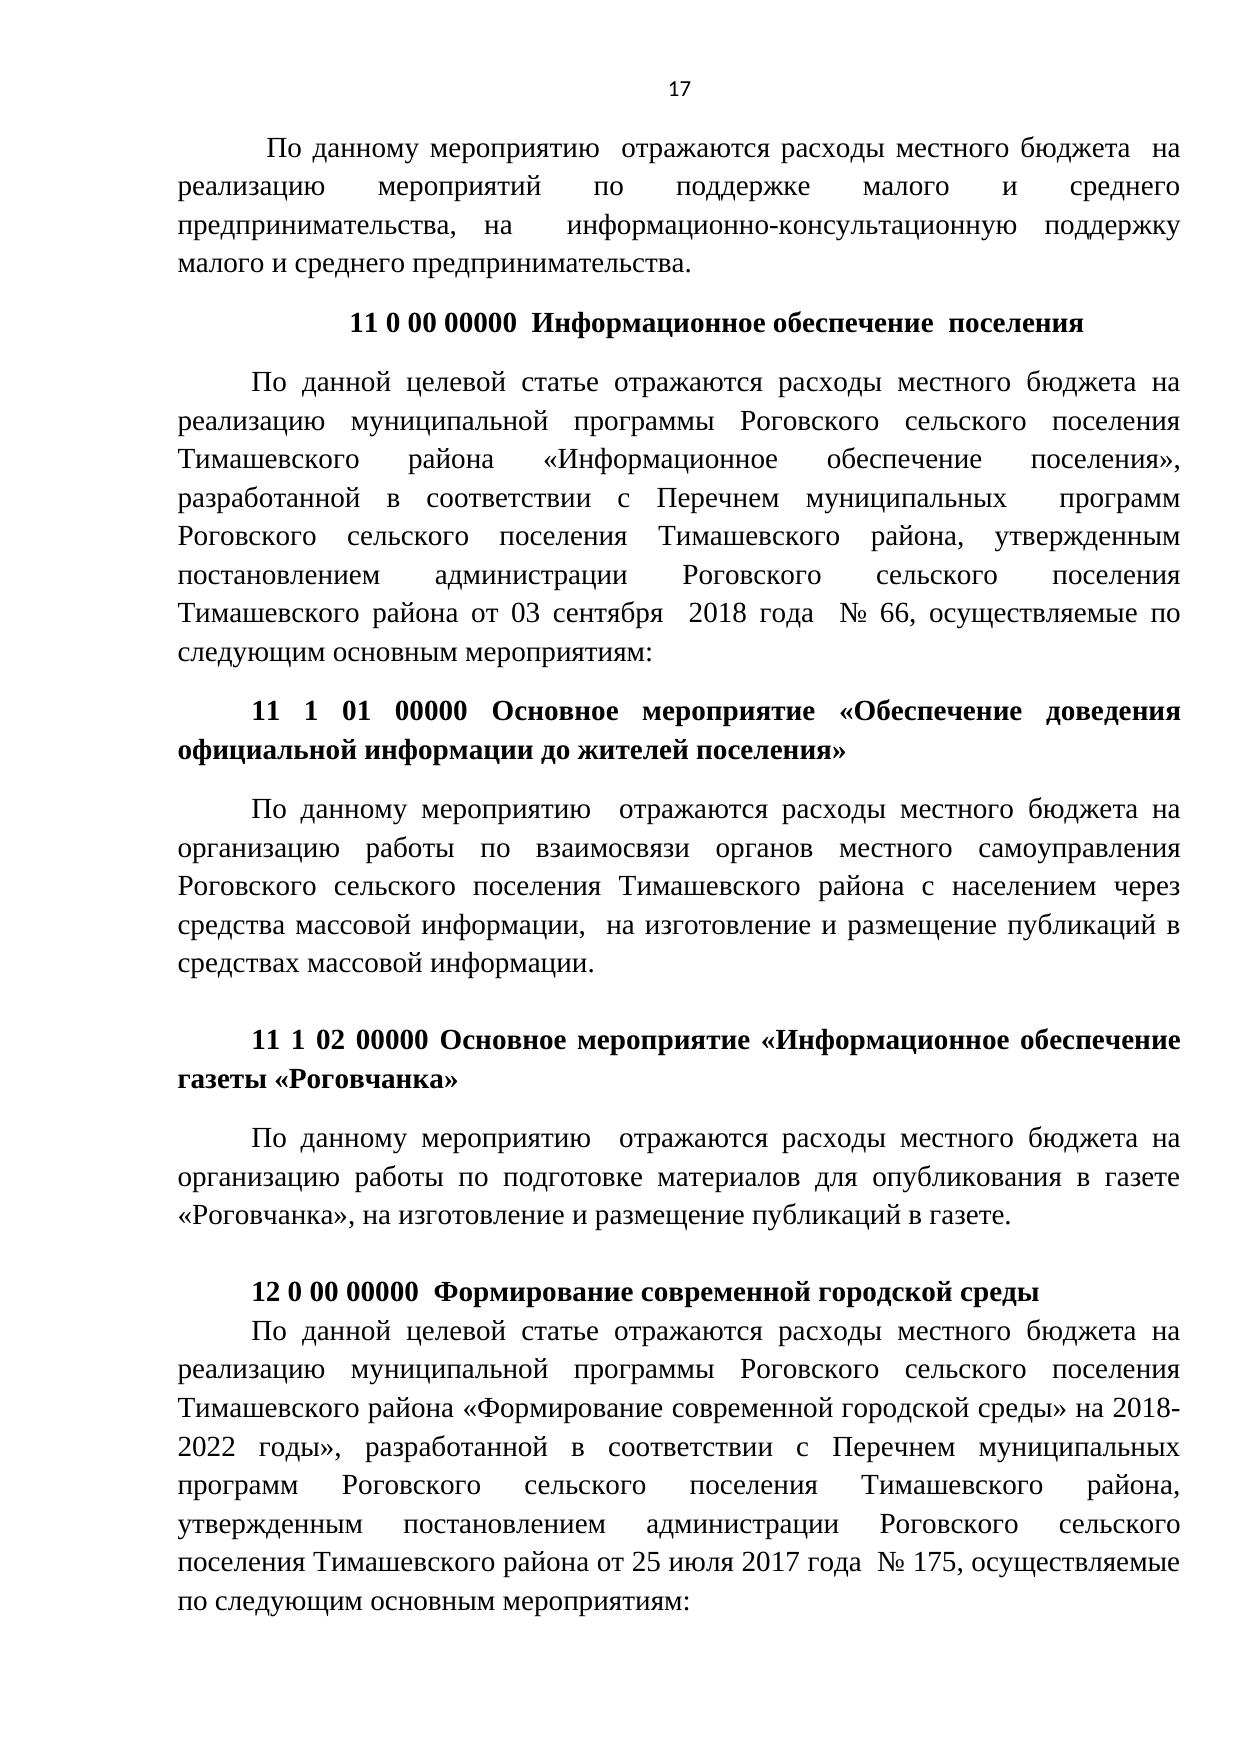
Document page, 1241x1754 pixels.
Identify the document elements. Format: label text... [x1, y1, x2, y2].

text По данному мероприятию отражаются расходы местного бюджета на реализацию мероприятий по поддержке малого и среднего предпринимательства, на информационно-консультационную поддержку малого и среднего предпринимательства. [177, 130, 1181, 279]
text 11 1 01 00000 Основное мероприятие «Обеспечение доведения официальной информации до жителей поселения» [177, 693, 1181, 765]
text По данному мероприятию отражаются расходы местного бюджета на организацию работы по подготовке материалов для опубликования в газете «Роговчанка», на изготовление и размещение публикаций в газете. [177, 1120, 1181, 1231]
text По данной целевой статье отражаются расходы местного бюджета на реализацию муниципальной программы Роговского сельского поселения Тимашевского района «Информационное обеспечение поселения», разработанной в соответствии с Перечнем муниципальных программ Роговского сельского поселения Тимашевского района, утвержденным постановлением администрации Роговского сельского поселения Тимашевского района от 03 сентября 2018 года № 66, осуществляемые по следующим основным мероприятиям: [177, 364, 1181, 667]
text По данному мероприятию отражаются расходы местного бюджета на организацию работы по взаимосвязи органов местного самоуправления Роговского сельского поселения Тимашевского района с населением через средства массовой информации, на изготовление и размещение публикаций в средствах массовой информации. [177, 791, 1181, 979]
text 11 0 00 00000 Информационное обеспечение поселения [177, 305, 1181, 338]
text 12 0 00 00000 Формирование современной городской среды [177, 1274, 1181, 1308]
text 11 1 02 00000 Основное мероприятие «Информационное обеспечение газеты «Роговчанка» [177, 1022, 1181, 1094]
text По данной целевой статье отражаются расходы местного бюджета на реализацию муниципальной программы Роговского сельского поселения Тимашевского района «Формирование современной городской среды» на 2018-2022 годы», разработанной в соответствии с Перечнем муниципальных программ Роговского сельского поселения Тимашевского района, утвержденным постановлением администрации Роговского сельского поселения Тимашевского района от 25 июля 2017 года № 175, осуществляемые по следующим основным мероприятиям: [177, 1313, 1181, 1616]
